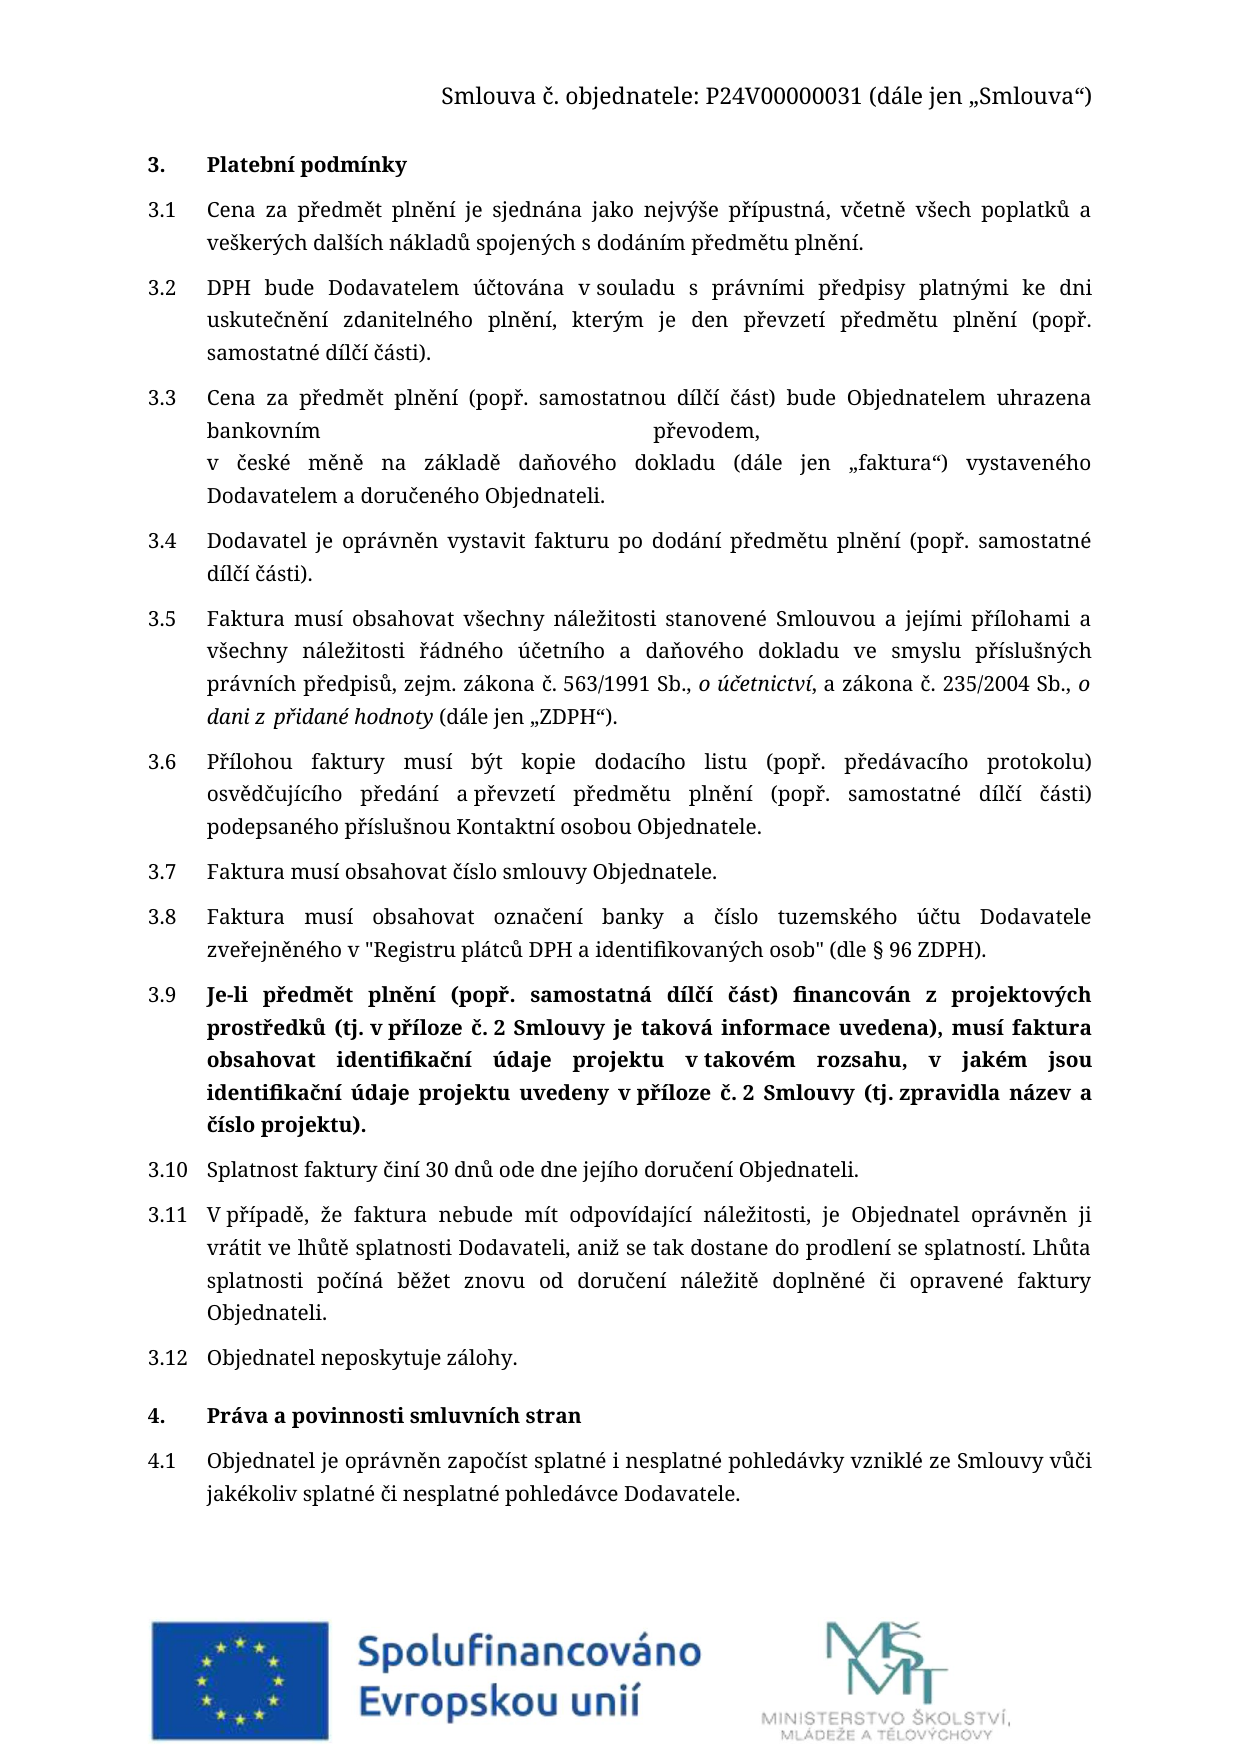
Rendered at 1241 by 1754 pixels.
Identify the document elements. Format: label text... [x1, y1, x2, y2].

list Cena za předmět plnění je sjednána jako nejvýše přípustná, včetně všech poplatků a veškerých dalších nákladů spojených s dodáním předmětu plnění. [148, 195, 1093, 256]
picture [147, 1617, 1012, 1746]
list V případě, že faktura nebude mít odpovídající náležitosti, je Objednatel oprávněn ji vrátit ve lhůtě splatnosti Dodavateli, aniž se tak dostane do prodlení se splatností. Lhůta splatnosti počíná běžet znovu od doručení náležitě doplněné či opravené faktury Objednateli. [148, 1201, 1093, 1327]
list Splatnost faktury činí 30 dnů ode dne jejího doručení Objednateli. [148, 1156, 1093, 1184]
list Platební podmínky [148, 150, 1093, 179]
list DPH bude Dodavatelem účtována v souladu s právními předpisy platnými ke dni uskutečnění zdanitelného plnění, kterým je den převzetí předmětu plnění (popř. samostatné dílčí části). [148, 273, 1093, 367]
list Faktura musí obsahovat označení banky a číslo tuzemského účtu Dodavatele zveřejněného v "Registru plátců DPH a identifikovaných osob" (dle § 96 ZDPH). [148, 902, 1093, 963]
list Cena za předmět plnění (popř. samostatnou dílčí část) bude Objednatelem uhrazena bankovním převodem, v české měně na základě daňového dokladu (dále jen „faktura“) vystaveného Dodavatelem a doručeného Objednateli. [148, 383, 1093, 509]
list Přílohou faktury musí být kopie dodacího listu (popř. předávacího protokolu) osvědčujícího předání a převzetí předmětu plnění (popř. samostatné dílčí části) podepsaného příslušnou Kontaktní osobou Objednatele. [148, 747, 1093, 841]
list Faktura musí obsahovat všechny náležitosti stanovené Smlouvou a jejími přílohami a všechny náležitosti řádného účetního a daňového dokladu ve smyslu příslušných právních předpisů, zejm. zákona č. 563/1991 Sb., o účetnictví, a zákona č. 235/2004 Sb., o dani z přidané hodnoty (dále jen „ZDPH“). [148, 604, 1093, 730]
list Práva a povinnosti smluvních stran [148, 1401, 1093, 1429]
list Dodavatel je oprávněn vystavit fakturu po dodání předmětu plnění (popř. samostatné dílčí části). [148, 526, 1093, 587]
list Je-li předmět plnění (popř. samostatná dílčí část) financován z projektových prostředků (tj. v příloze č. 2 Smlouvy je taková informace uvedena), musí faktura obsahovat identifikační údaje projektu v takovém rozsahu, v jakém jsou identifikační údaje projektu uvedeny v příloze č. 2 Smlouvy (tj. zpravidla název a číslo projektu). [148, 980, 1093, 1139]
list Objednatel je oprávněn započíst splatné i nesplatné pohledávky vzniklé ze Smlouvy vůči jakékoliv splatné či nesplatné pohledávce Dodavatele. [148, 1446, 1093, 1507]
list Objednatel neposkytuje zálohy. [148, 1343, 1093, 1372]
list Faktura musí obsahovat číslo smlouvy Objednatele. [148, 857, 1093, 886]
